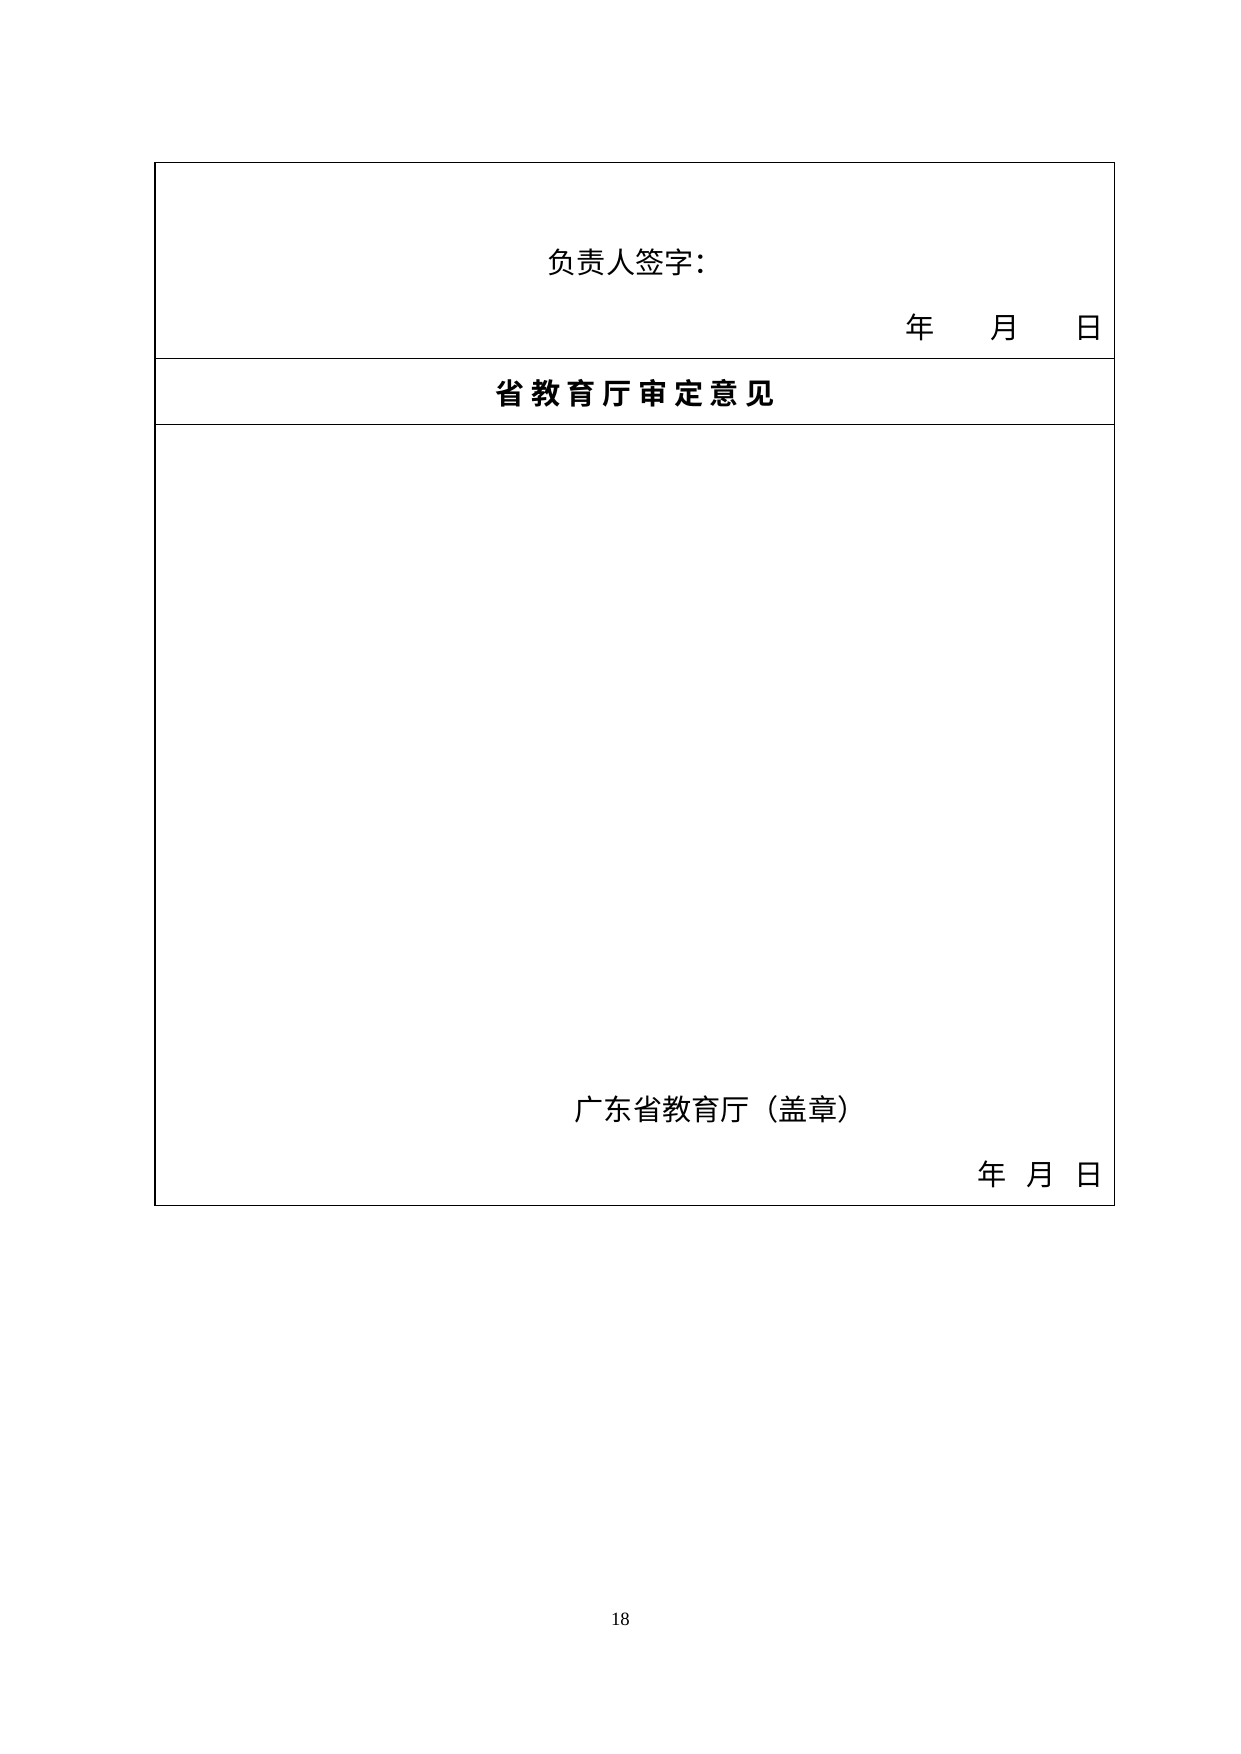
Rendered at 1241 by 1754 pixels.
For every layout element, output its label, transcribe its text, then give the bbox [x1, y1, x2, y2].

table_cell 负责人签字： 年 月 日 [156, 163, 1114, 358]
table_cell 省 教 育 厅 审 定 意 见 [156, 359, 1114, 424]
table_cell 广东省教育厅（盖章） 年 月 日 [156, 425, 1114, 1205]
